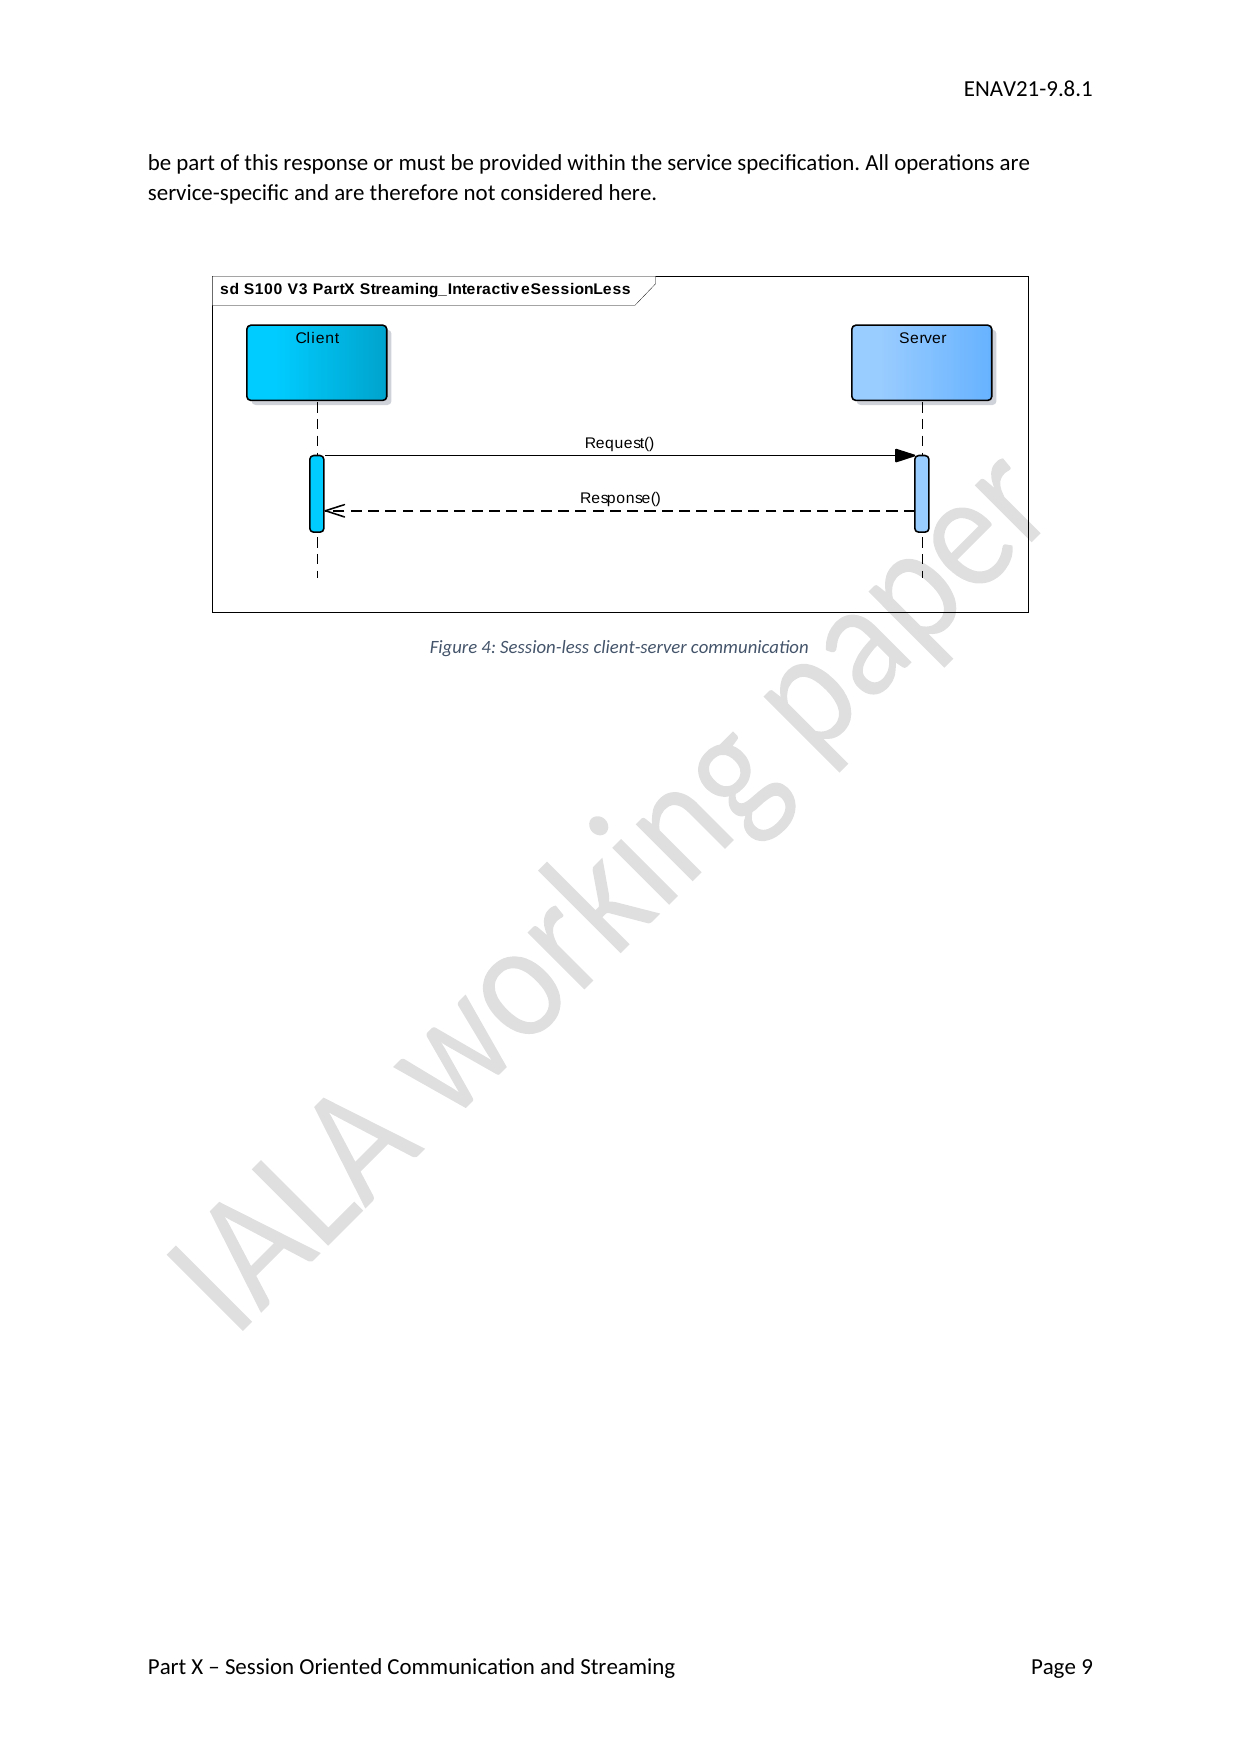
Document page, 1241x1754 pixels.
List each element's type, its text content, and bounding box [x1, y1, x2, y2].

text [148, 148, 1093, 206]
text Figure 4: Session-less client-server communication [148, 635, 1093, 658]
